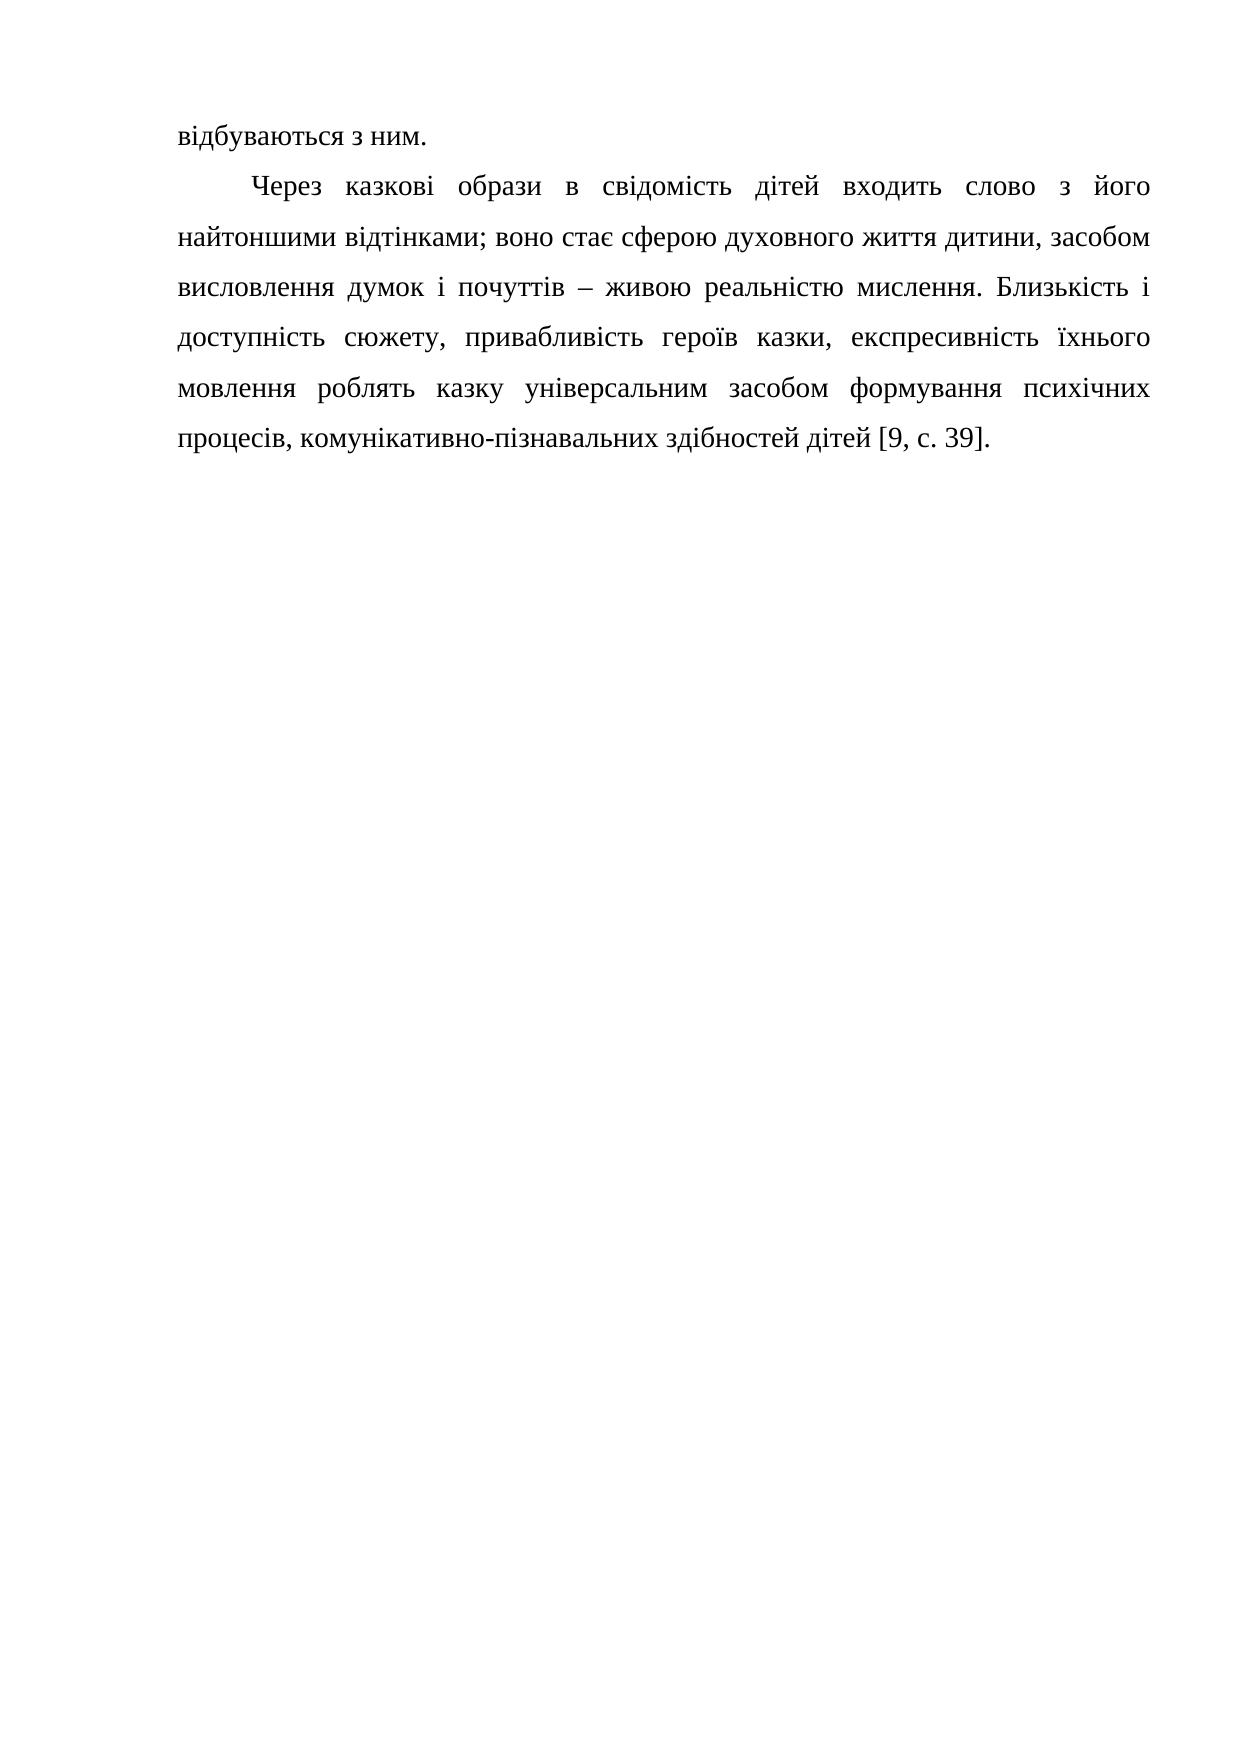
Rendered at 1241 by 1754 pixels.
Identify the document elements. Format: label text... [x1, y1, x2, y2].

text Через казкові образи в свідомість дітей входить слово з його найтоншими відтінками; воно стає сферою духовного життя дитини, засобом висловлення думок і почуттів – живою реальністю мислення. Близькість і доступність сюжету, привабливість героїв казки, експресивність їхнього мовлення роблять казку універсальним засобом формування психічних процесів, комунікативно-пізнавальних здібностей дітей [9, с. 39]. [177, 168, 1152, 453]
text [177, 118, 1152, 152]
